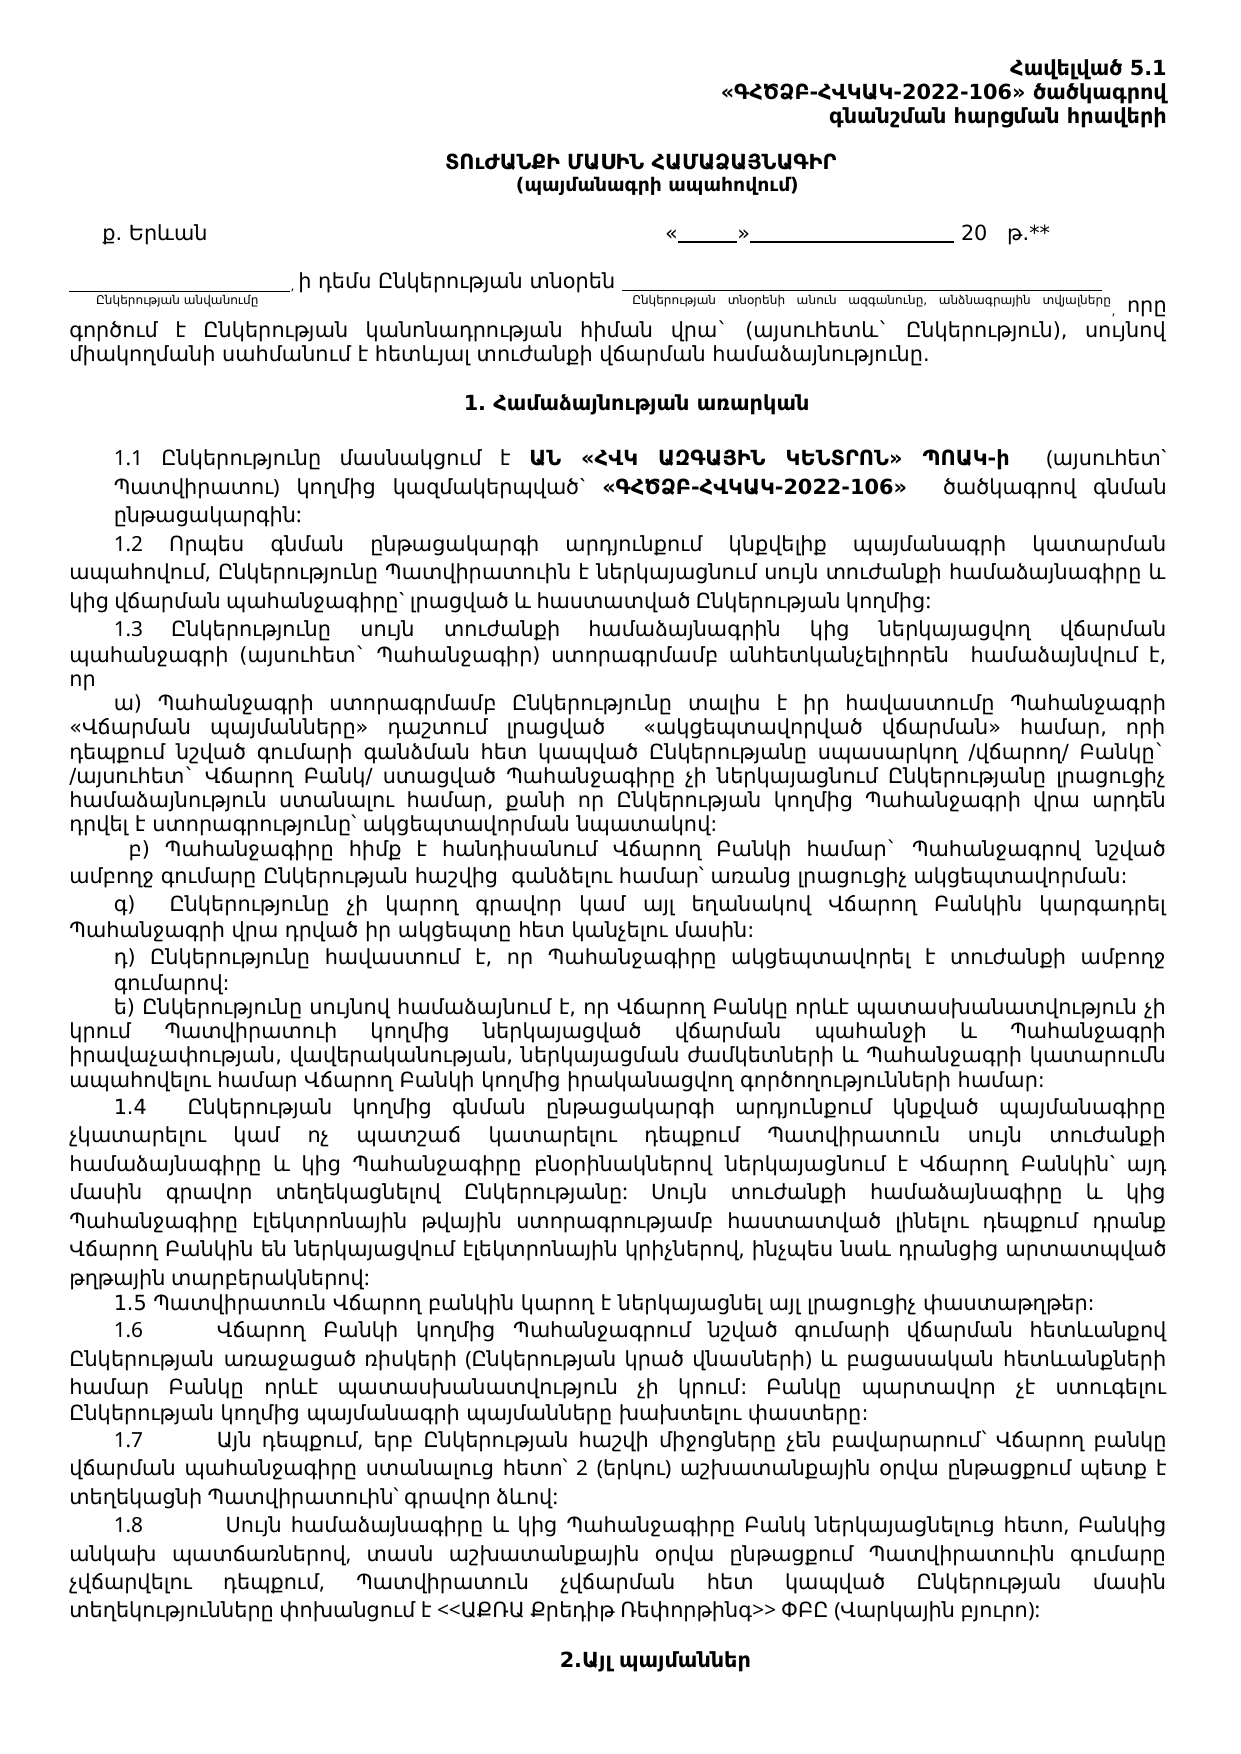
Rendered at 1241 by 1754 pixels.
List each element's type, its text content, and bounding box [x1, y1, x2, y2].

text 1.2 Որպես գնման ընթացակարգի արդյունքում կնքվելիք պայմանագրի կատարման ապահովում, Ընկերությունը Պատվիրատուին է ներկայացնում սույն տուժանքի համաձայնագիրը և կից վճարման պահանջագիրը` լրացված և հաստատված Ընկերության կողմից: [69, 529, 1167, 614]
text 1.4 Ընկերության կողմից գնման ընթացակարգի արդյունքում կնքված պայմանագիրը չկատարելու կամ ոչ պատշաճ կատարելու դեպքում Պատվիրատուն սույն տուժանքի համաձայնագիրը և կից Պահանջագիրը բնօրինակներով ներկայացնում է Վճարող Բանկին` այդ մասին գրավոր տեղեկացնելով Ընկերությանը: Սույն տուժանքի համաձայնագիրը և կից Պահանջագիրը էլեկտրոնային թվային ստորագրությամբ հաստատված լինելու դեպքում դրանք Վճարող Բանկին են ներկայացվում էլեկտրոնային կրիչներով, ինչպես նաև դրանցից արտատպված թղթային տարբերակներով: [69, 1092, 1167, 1291]
text Հավելված 5.1 [69, 56, 1167, 80]
text 1.1 Ընկերությունը մասնակցում է ԱՆ «ՀՎԿ ԱԶԳԱՅԻՆ ԿԵՆՏՐՈՆ» ՊՈԱԿ-ի (այսուհետ` Պատվիրատու) կողմից կազմակերպված` «ԳՀԾՁԲ-ՀՎԿԱԿ-2022-106» ծածկագրով գնման ընթացակարգին: [113, 443, 1167, 529]
text Ընկերության անվանումը Ընկերության տնօրենի անուն ազգանունը, անձնագրային տվյալները, որը գործում է Ընկերության կանոնադրության հիման վրա` (այսուհետև` Ընկերություն), սույնով միակողմանի սահմանում է հետևյալ տուժանքի վճարման համաձայնությունը. [69, 293, 1167, 366]
text 2.Այլ պայմաններ [144, 1648, 1167, 1672]
text (պայմանագրի ապահովում) [69, 174, 1167, 196]
text ք. Երևան « » 20 թ.** [69, 221, 1167, 245]
text ՏՈւԺԱՆՔԻ ՄԱՍԻՆ ՀԱՄԱՁԱՅՆԱԳԻՐ [69, 150, 1167, 174]
text դ) Ընկերությունը հավաստում է, որ Պահանջագիրը ակցեպտավորել է տուժանքի ամբողջ գումարով: [113, 942, 1167, 995]
text 1. Համաձայնության առարկան [107, 391, 1167, 415]
text գ) Ընկերությունը չի կարող գրավոր կամ այլ եղանակով Վճարող Բանկին կարգադրել Պահանջագրի վրա դրված իր ակցեպտը հետ կանչելու մասին: [69, 889, 1167, 942]
list Վճարող Բանկի կողմից Պահանջագրում նշված գումարի վճարման հետևանքով Ընկերության առաջացած ռիսկերի (Ընկերության կրած վնասների) և բացասական հետևանքների համար Բանկը որևէ պատասխանատվություն չի կրում: Բանկը պարտավոր չէ ստուգելու Ընկերության կողմից պայմանագրի պայմանները խախտելու փաստերը: [69, 1315, 1167, 1425]
text ե) Ընկերությունը սույնով համաձայնում է, որ Վճարող Բանկը որևէ պատասխանատվություն չի կրում Պատվիրատուի կողմից ներկայացված վճարման պահանջի և Պահանջագրի իրավաչափության, վավերականության, ներկայացման ժամկետների և Պահանջագրի կատարումն ապահովելու համար Վճարող Բանկի կողմից իրականացվող գործողությունների համար: [69, 995, 1167, 1092]
text բ) Պահանջագիրը հիմք է հանդիսանում Վճարող Բանկի համար` Պահանջագրով նշված ամբողջ գումարը Ընկերության հաշվից գանձելու համար՝ առանց լրացուցիչ ակցեպտավորման: [69, 837, 1167, 889]
text 1.3 Ընկերությունը սույն տուժանքի համաձայնագրին կից ներկայացվող վճարման պահանջագրի (այսուհետ` Պահանջագիր) ստորագրմամբ անհետկանչելիորեն համաձայնվում է, որ [69, 614, 1167, 691]
text ա) Պահանջագրի ստորագրմամբ Ընկերությունը տալիս է իր հավաստումը Պահանջագրի «Վճարման պայմանները» դաշտում լրացված «ակցեպտավորված վճարման» համար, որի դեպքում նշված գումարի գանձման հետ կապված Ընկերությանը սպասարկող /վճարող/ Բանկը` /այսուհետ` Վճարող Բանկ/ ստացված Պահանջագիրը չի ներկայացնում Ընկերությանը լրացուցիչ համաձայնություն ստանալու համար, քանի որ Ընկերության կողմից Պահանջագրի վրա արդեն դրվել է ստորագրությունը՝ ակցեպտավորման նպատակով: [69, 691, 1167, 837]
text գնանշման հարցման հրավերի [69, 104, 1167, 128]
text «ԳՀԾՁԲ-ՀՎԿԱԿ-2022-106» ծածկագրով [69, 80, 1167, 104]
list Սույն համաձայնագիրը և կից Պահանջագիրը Բանկ ներկայացնելուց հետո, Բանկից անկախ պատճառներով, տասն աշխատանքային օրվա ընթացքում Պատվիրատուին գումարը չվճարվելու դեպքում, Պատվիրատուն չվճարման հետ կապված Ընկերության մասին տեղեկությունները փոխանցում է <<ԱՔՌԱ Քրեդիթ Ռեփորթինգ>> ՓԲԸ (Վարկային բյուրո): [69, 1510, 1167, 1624]
text , ի դեմս Ընկերության տնօրեն [69, 269, 1167, 293]
text 1.5 Պատվիրատուն Վճարող բանկին կարող է ներկայացնել այլ լրացուցիչ փաստաթղթեր: [113, 1291, 1167, 1315]
list Այն դեպքում, երբ Ընկերության հաշվի միջոցները չեն բավարարում՝ Վճարող բանկը վճարման պահանջագիրը ստանալուց հետո՝ 2 (երկու) աշխատանքային օրվա ընթացքում պետք է տեղեկացնի Պատվիրատուին՝ գրավոր ձևով: [69, 1425, 1167, 1510]
